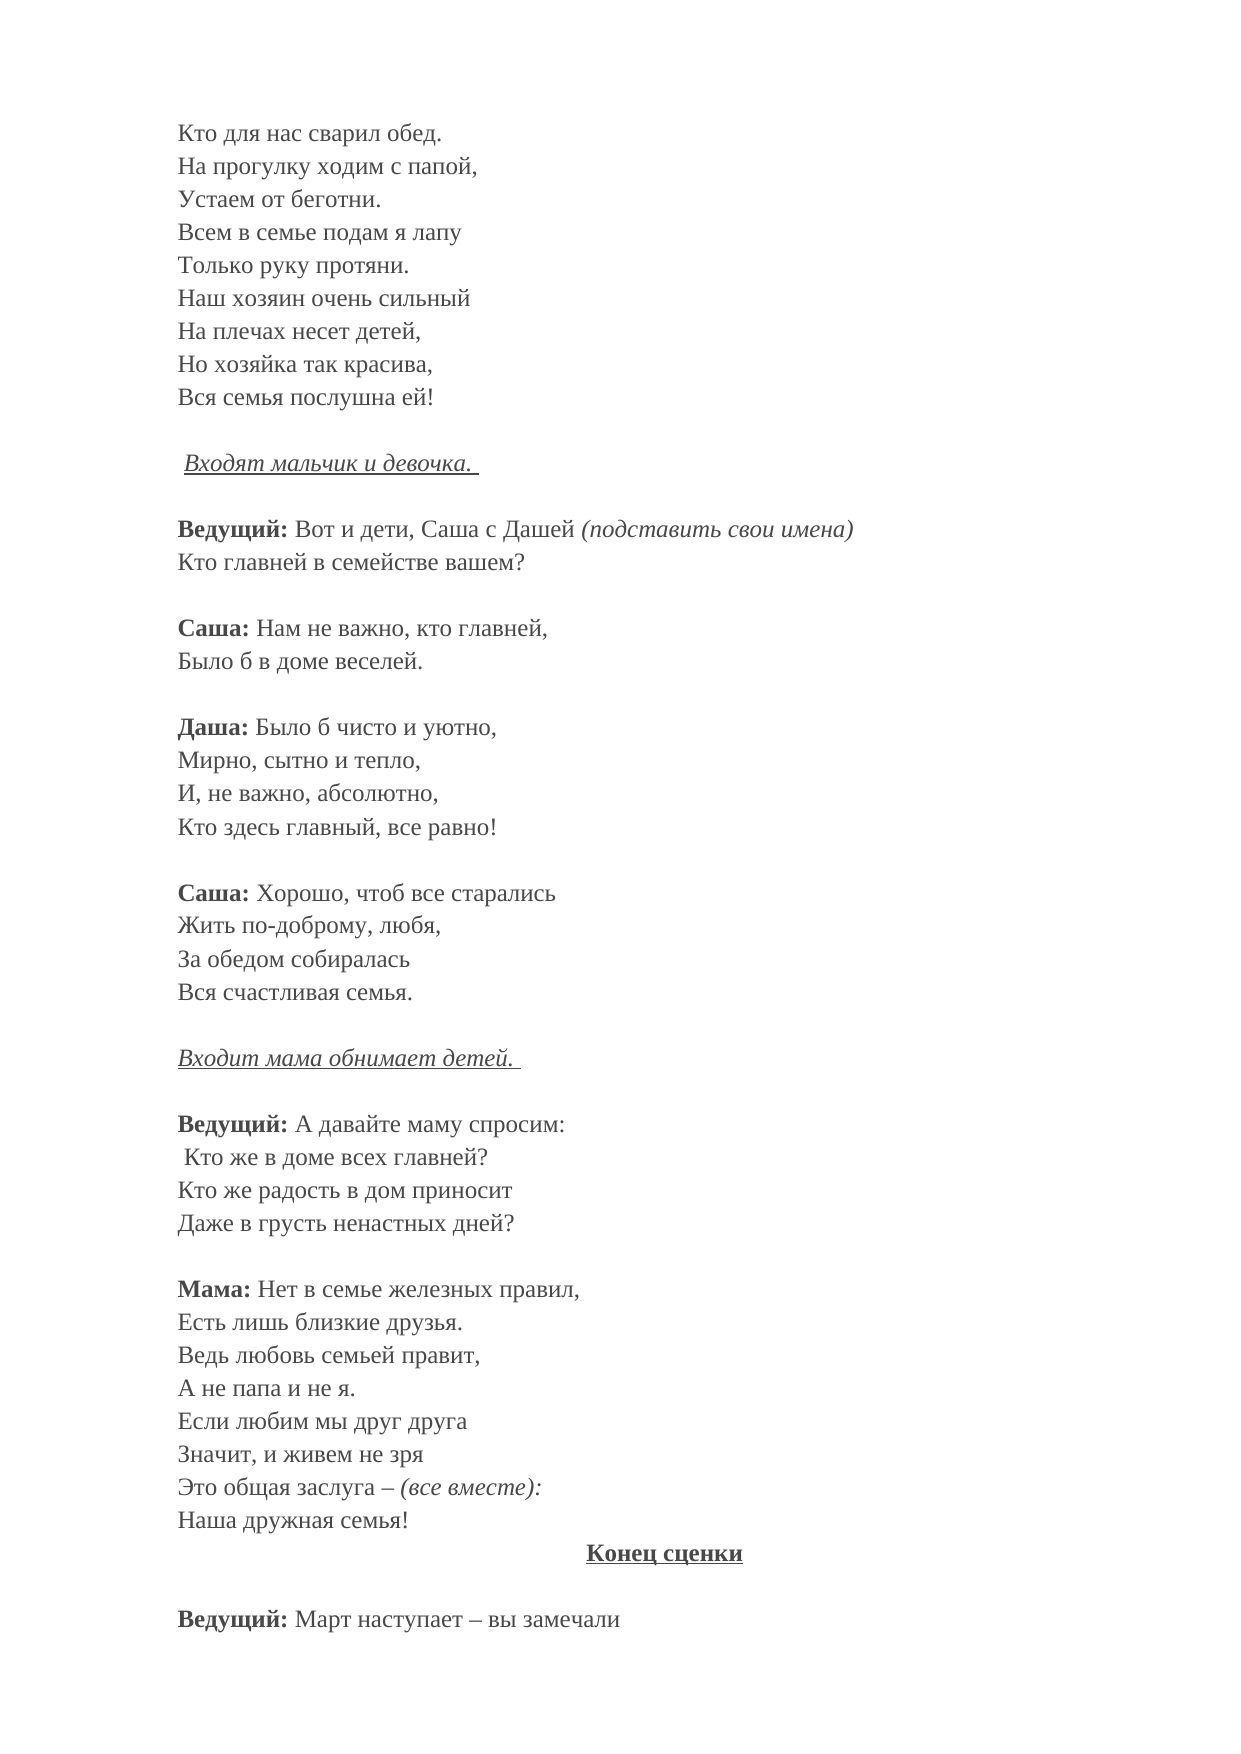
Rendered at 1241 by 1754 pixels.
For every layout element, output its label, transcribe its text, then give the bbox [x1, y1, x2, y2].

text Входят мальчик и девочка. [177, 448, 1152, 477]
text Вся счастливая семья. [177, 977, 1152, 1005]
text Было б в доме веселей. [177, 646, 1152, 675]
text Кто же радость в дом приносит [177, 1175, 1152, 1203]
text Вся семья послушна ей! [177, 382, 1152, 411]
text Но хозяйка так красива, [177, 349, 1152, 378]
text Мирно, сытно и тепло, [177, 746, 1152, 774]
text А не папа и не я. [177, 1373, 1152, 1402]
text И, не важно, абсолютно, [177, 778, 1152, 807]
text Конец сценки [177, 1538, 1152, 1567]
text Значит, и живем не зря [177, 1439, 1152, 1468]
text Ведущий: Март наступает – вы замечали [177, 1604, 1152, 1633]
text Наш хозяин очень сильный [177, 283, 1152, 312]
text Саша: Хорошо, чтоб все старались [177, 878, 1152, 906]
text Ведущий: Вот и дети, Саша с Дашей (подставить свои имена) [177, 514, 1152, 543]
text Ведущий: А давайте маму спросим: [177, 1109, 1152, 1137]
text Кто здесь главный, все равно! [177, 812, 1152, 840]
text Всем в семье подам я лапу [177, 217, 1152, 246]
text Кто же в доме всех главней? [177, 1142, 1152, 1171]
text Ведь любовь семьей правит, [177, 1340, 1152, 1369]
text Даже в грусть ненастных дней? [177, 1208, 1152, 1237]
text Кто для нас сварил обед. [177, 118, 1152, 147]
text Наша дружная семья! [177, 1505, 1152, 1534]
text Жить по-доброму, любя, [177, 911, 1152, 939]
text На прогулку ходим с папой, [177, 151, 1152, 180]
text Входит мама обнимает детей. [177, 1043, 1152, 1071]
text Саша: Нам не важно, кто главней, [177, 613, 1152, 642]
text На плечах несет детей, [177, 316, 1152, 345]
text Кто главней в семействе вашем? [177, 547, 1152, 576]
text Только руку протяни. [177, 250, 1152, 279]
text Если любим мы друг друга [177, 1406, 1152, 1435]
text Мама: Нет в семье железных правил, [177, 1274, 1152, 1303]
text Есть лишь близкие друзья. [177, 1307, 1152, 1336]
text За обедом собиралась [177, 944, 1152, 972]
text Устаем от беготни. [177, 184, 1152, 213]
text Даша: Было б чисто и уютно, [177, 712, 1152, 741]
text Это общая заслуга – (все вместе): [177, 1472, 1152, 1501]
